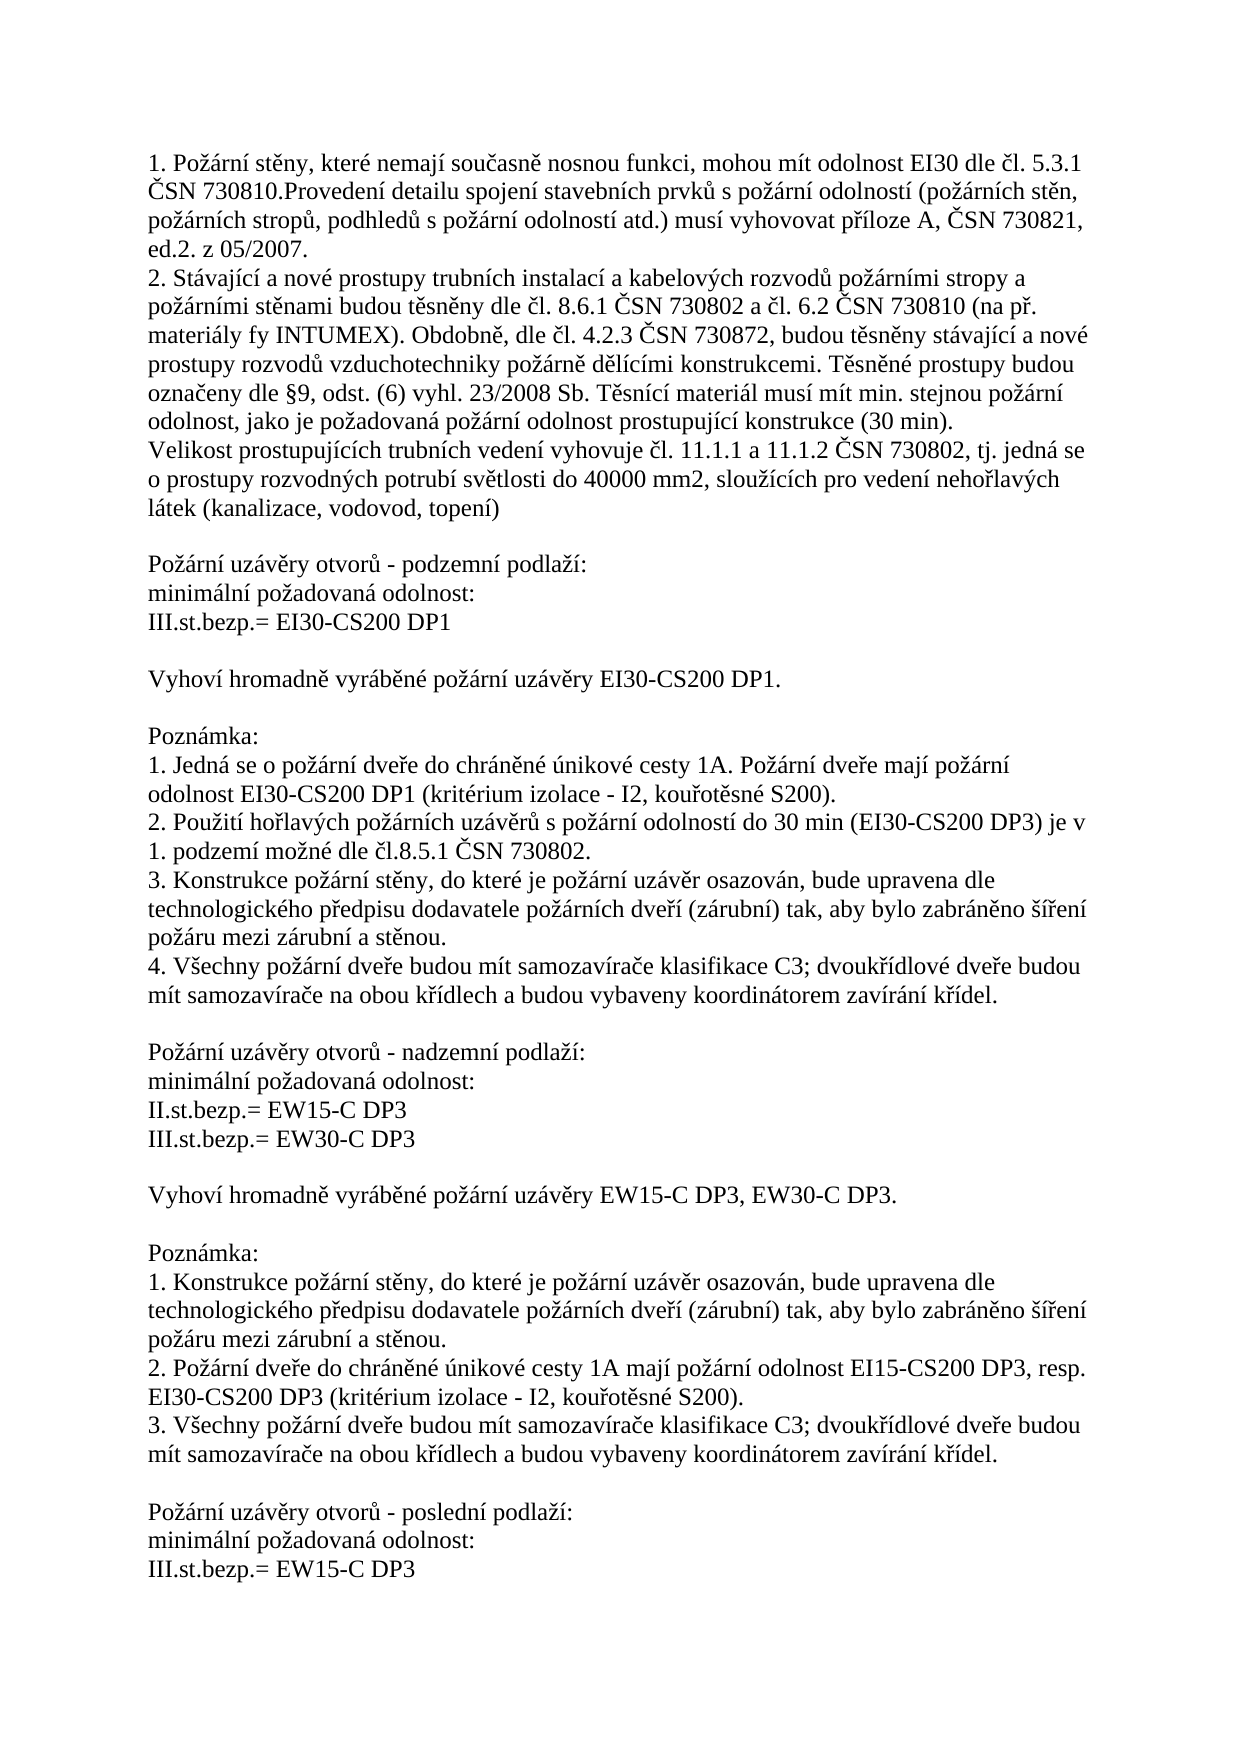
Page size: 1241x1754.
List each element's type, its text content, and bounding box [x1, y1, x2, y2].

text II.st.bezp.= EW15-C DP3 [148, 1095, 1093, 1124]
text 2. Stávající a nové prostupy trubních instalací a kabelových rozvodů požárními stropy a požárními stěnami budou těsněny dle čl. 8.6.1 ČSN 730802 a čl. 6.2 ČSN 730810 (na př. materiály fy INTUMEX). Obdobně, dle čl. 4.2.3 ČSN 730872, budou těsněny stávající a nové prostupy rozvodů vzduchotechniky požárně dělícími konstrukcemi. Těsněné prostupy budou označeny dle §9, odst. (6) vyhl. 23/2008 Sb. Těsnící materiál musí mít min. stejnou požární odolnost, jako je požadovaná požární odolnost prostupující konstrukce (30 min). [148, 263, 1093, 435]
text 3. Konstrukce požární stěny, do které je požární uzávěr osazován, bude upravena dle technologického předpisu dodavatele požárních dveří (zárubní) tak, aby bylo zabráněno šíření požáru mezi zárubní a stěnou. [148, 865, 1093, 951]
text 4. Všechny požární dveře budou mít samozavírače klasifikace C3; dvoukřídlové dveře budou mít samozavírače na obou křídlech a budou vybaveny koordinátorem zavírání křídel. [148, 951, 1093, 1009]
text Vyhoví hromadně vyráběné požární uzávěry EI30-CS200 DP1. [148, 664, 1093, 692]
text III.st.bezp.= EW15-C DP3 [148, 1554, 1093, 1583]
text Požární uzávěry otvorů - nadzemní podlaží: [148, 1037, 1093, 1066]
text Požární uzávěry otvorů - podzemní podlaží: [148, 549, 1093, 578]
text 1. Jedná se o požární dveře do chráněné únikové cesty 1A. Požární dveře mají požární odolnost EI30-CS200 DP1 (kritérium izolace - I2, kouřotěsné S200). [148, 750, 1093, 807]
text Vyhoví hromadně vyráběné požární uzávěry EW15-C DP3, EW30-C DP3. [148, 1180, 1093, 1209]
text 2. Požární dveře do chráněné únikové cesty 1A mají požární odolnost EI15-CS200 DP3, resp. EI30-CS200 DP3 (kritérium izolace - I2, kouřotěsné S200). [148, 1353, 1093, 1410]
text Velikost prostupujících trubních vedení vyhovuje čl. 11.1.1 a 11.1.2 ČSN 730802, tj. jedná se o prostupy rozvodných potrubí světlosti do 40000 mm2, sloužících pro vedení nehořlavých látek (kanalizace, vodovod, topení) [148, 435, 1093, 521]
text 1. Požární stěny, které nemají současně nosnou funkci, mohou mít odolnost EI30 dle čl. 5.3.1 ČSN 730810.Provedení detailu spojení stavebních prvků s požární odolností (požárních stěn, požárních stropů, podhledů s požární odolností atd.) musí vyhovovat příloze A, ČSN 730821, ed.2. z 05/2007. [148, 148, 1093, 263]
text III.st.bezp.= EW30-C DP3 [148, 1124, 1093, 1152]
text minimální požadovaná odolnost: [148, 1066, 1093, 1095]
text III.st.bezp.= EI30-CS200 DP1 [148, 607, 1093, 636]
text Poznámka: [148, 1238, 1093, 1267]
text Požární uzávěry otvorů - poslední podlaží: [148, 1497, 1093, 1525]
text 2. Použití hořlavých požárních uzávěrů s požární odolností do 30 min (EI30-CS200 DP3) je v 1. podzemí možné dle čl.8.5.1 ČSN 730802. [148, 807, 1093, 865]
text minimální požadovaná odolnost: [148, 578, 1093, 607]
text minimální požadovaná odolnost: [148, 1525, 1093, 1554]
text Poznámka: [148, 721, 1093, 750]
